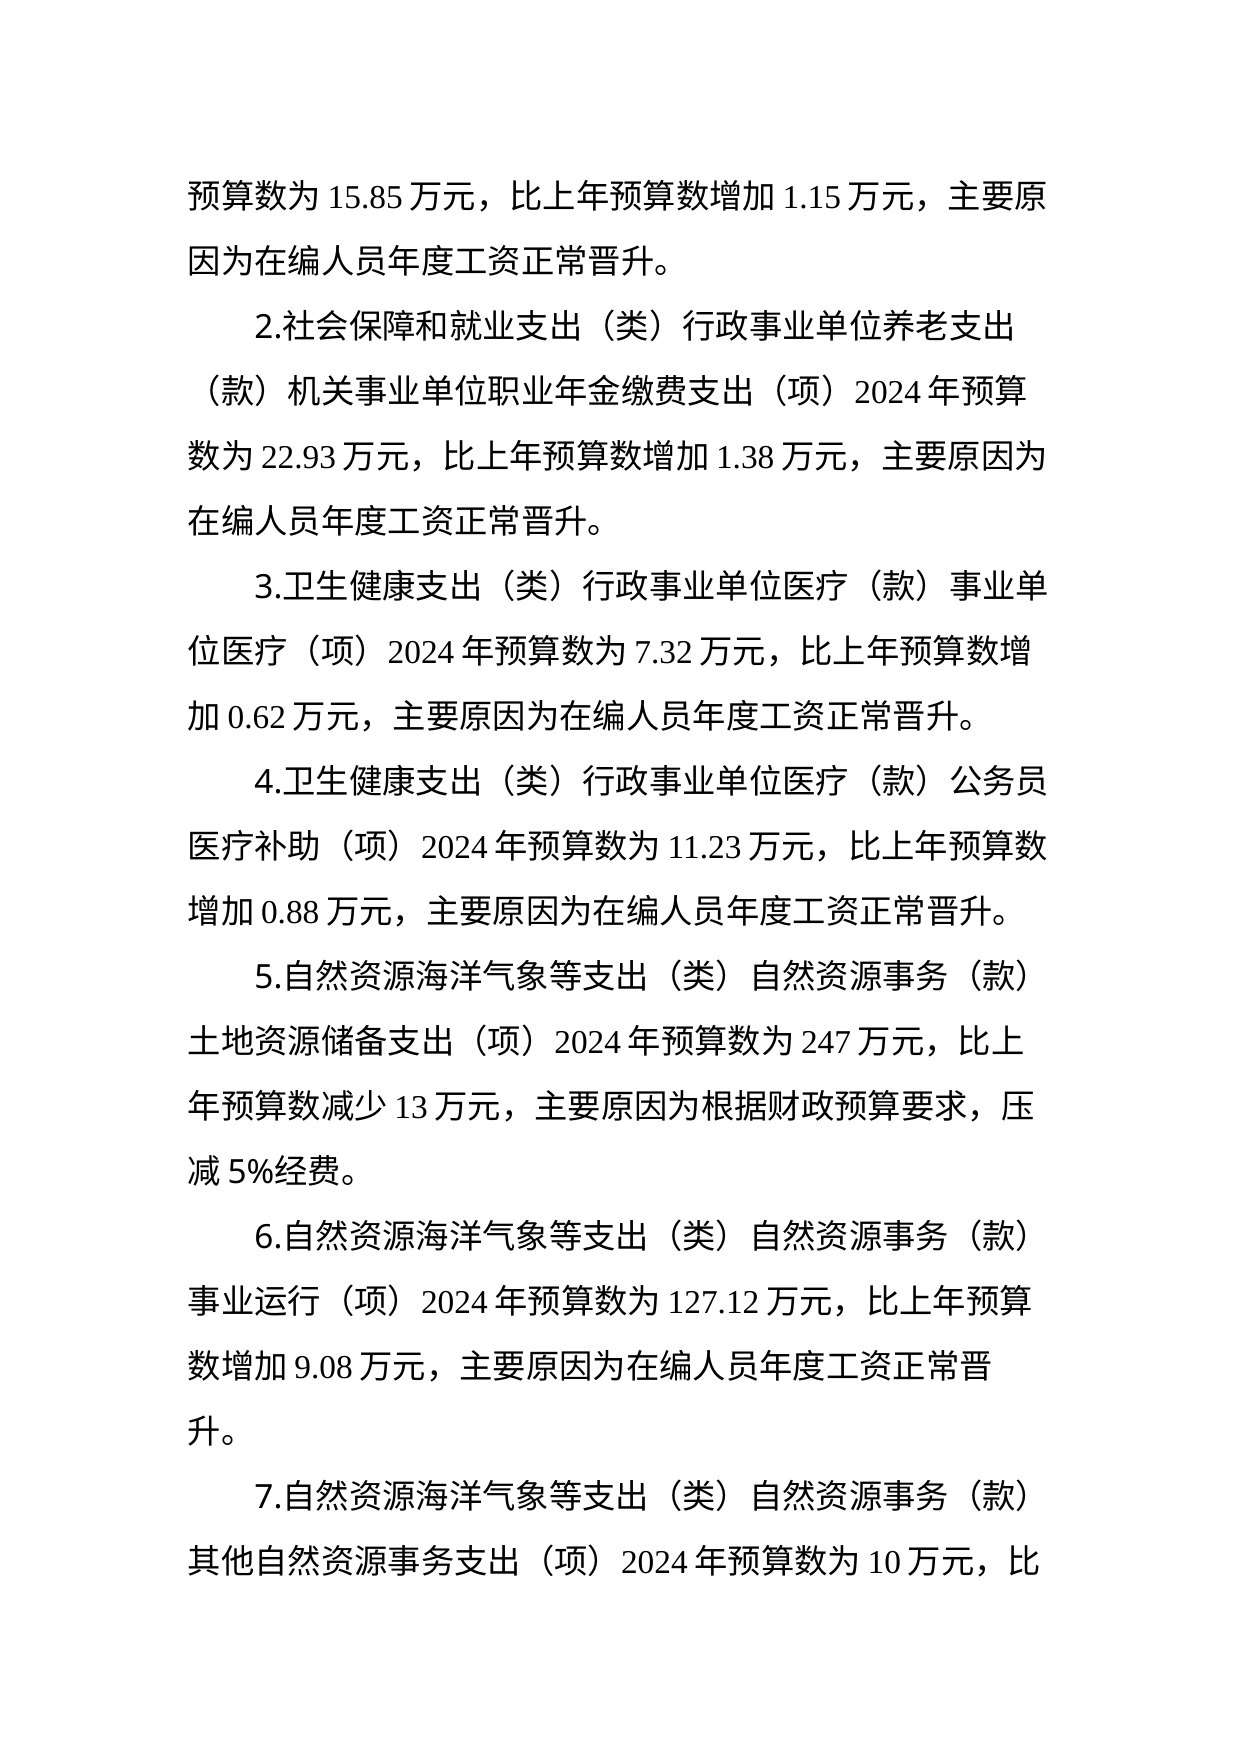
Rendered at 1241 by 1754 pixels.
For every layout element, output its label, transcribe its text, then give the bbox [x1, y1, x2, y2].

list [187, 1462, 1053, 1592]
list 3.卫生健康支出（类）行政事业单位医疗（款）事业单位医疗（项）2024年预算数为7.32万元，比上年预算数增加0.62万元，主要原因为在编人员年度工资正常晋升。 [187, 552, 1053, 747]
list 2.社会保障和就业支出（类）行政事业单位养老支出（款）机关事业单位职业年金缴费支出（项）2024年预算数为22.93万元，比上年预算数增加1.38万元，主要原因为在编人员年度工资正常晋升。 [187, 292, 1053, 552]
list 4.卫生健康支出（类）行政事业单位医疗（款）公务员医疗补助（项）2024年预算数为11.23万元，比上年预算数增加0.88万元，主要原因为在编人员年度工资正常晋升。 [187, 747, 1053, 942]
list 6.自然资源海洋气象等支出（类）自然资源事务（款）事业运行（项）2024年预算数为127.12万元，比上年预算数增加9.08万元，主要原因为在编人员年度工资正常晋升。 [187, 1202, 1053, 1462]
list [187, 162, 1053, 292]
list 5.自然资源海洋气象等支出（类）自然资源事务（款）土地资源储备支出（项）2024年预算数为247万元，比上年预算数减少13万元，主要原因为根据财政预算要求，压减5%经费。 [187, 942, 1053, 1202]
